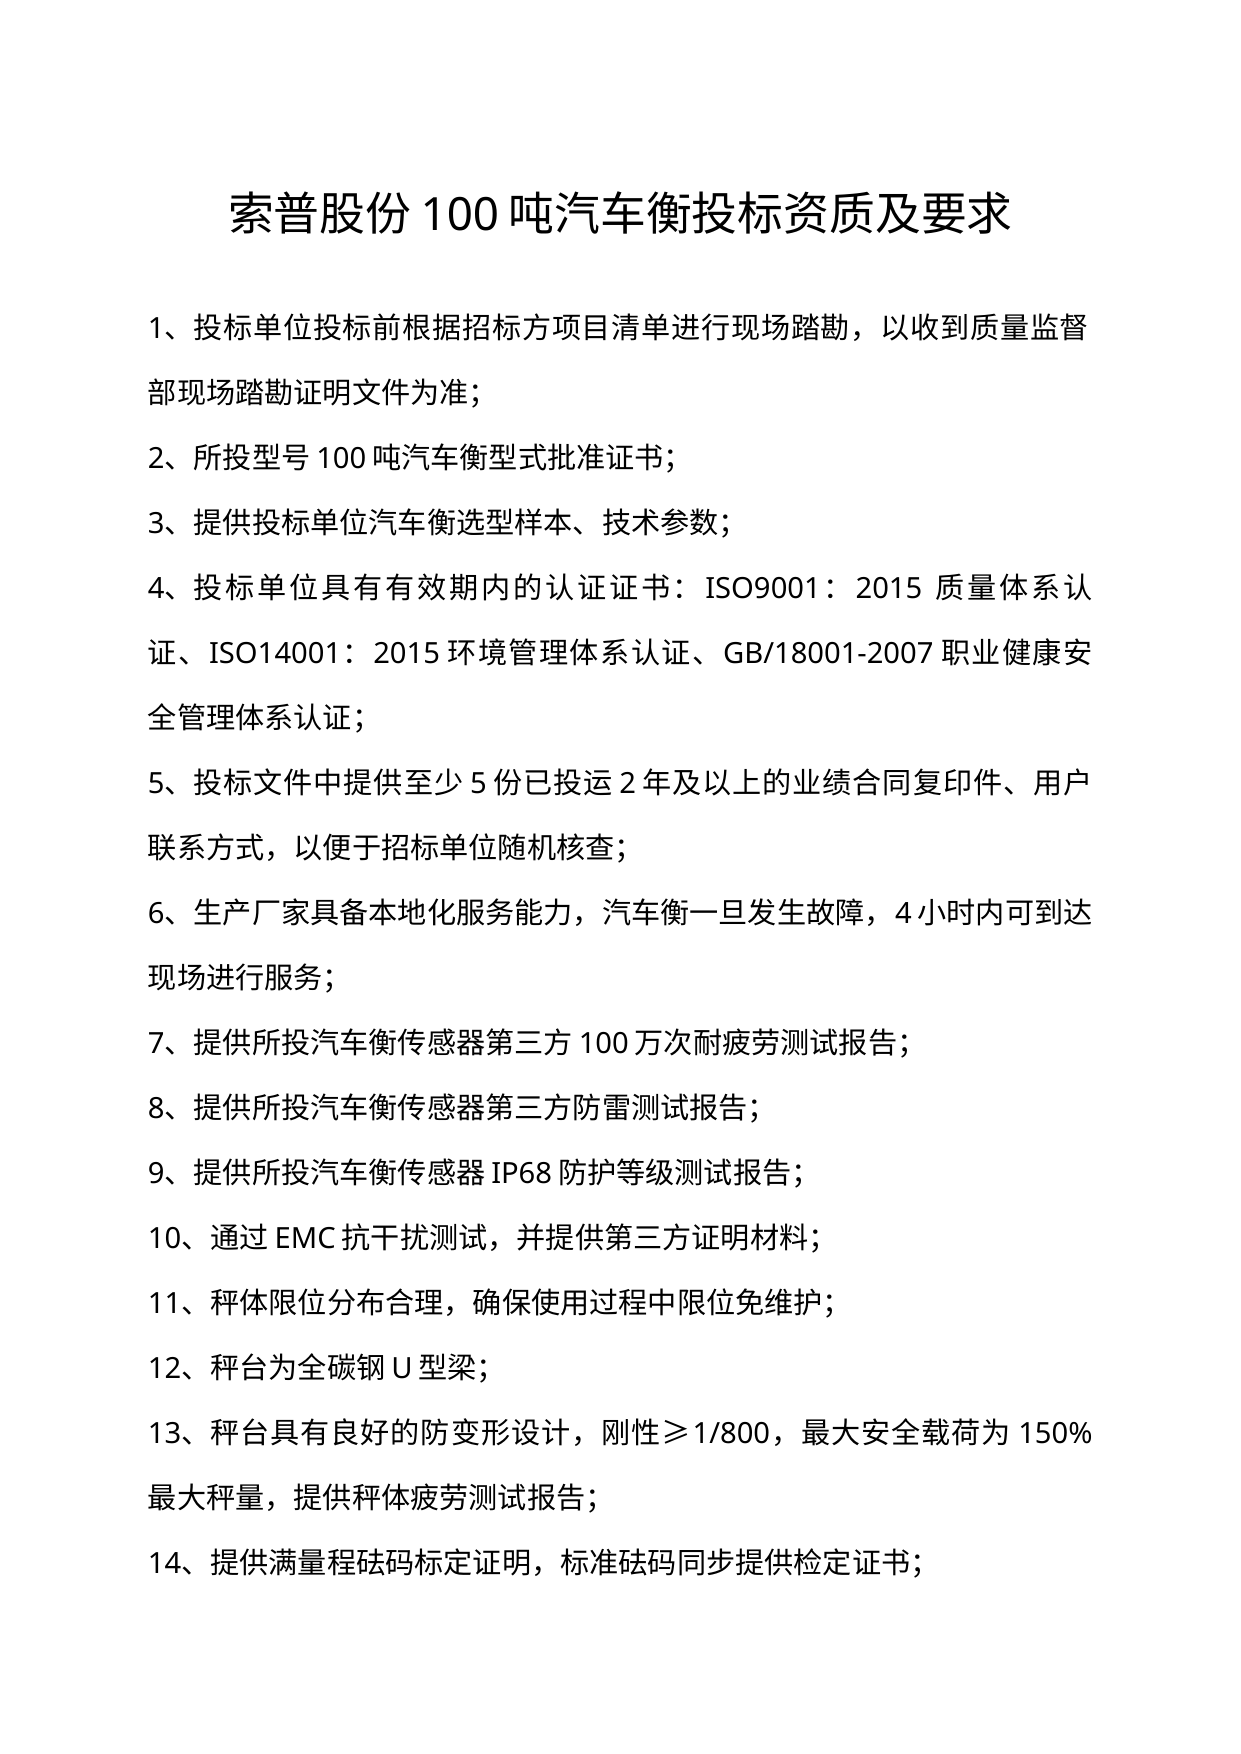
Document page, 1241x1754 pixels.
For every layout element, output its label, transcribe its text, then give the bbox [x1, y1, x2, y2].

list 通过EMC抗干扰测试，并提供第三方证明材料； [148, 1203, 1092, 1268]
subtitle 索普股份100吨汽车衡投标资质及要求 [148, 161, 1092, 259]
list 投标单位投标前根据招标方项目清单进行现场踏勘，以收到质量监督部现场踏勘证明文件为准； [148, 293, 1092, 423]
list 提供满量程砝码标定证明，标准砝码同步提供检定证书； [148, 1528, 1092, 1593]
list 秤台为全碳钢U型梁； [148, 1333, 1092, 1398]
list 投标文件中提供至少5份已投运2年及以上的业绩合同复印件、用户联系方式，以便于招标单位随机核查； [148, 748, 1092, 878]
list 提供所投汽车衡传感器第三方100万次耐疲劳测试报告； [148, 1008, 1092, 1073]
list 投标单位具有有效期内的认证证书：ISO9001：2015 质量体系认证、ISO14001：2015环境管理体系认证、GB/18001-2007职业健康安全管理体系认证； [148, 553, 1092, 748]
list 提供投标单位汽车衡选型样本、技术参数； [148, 488, 1092, 553]
list 提供所投汽车衡传感器第三方防雷测试报告； [148, 1073, 1092, 1138]
list 生产厂家具备本地化服务能力，汽车衡一旦发生故障，4小时内可到达现场进行服务； [148, 878, 1092, 1008]
list 秤体限位分布合理，确保使用过程中限位免维护； [148, 1268, 1092, 1333]
list 所投型号100吨汽车衡型式批准证书； [148, 423, 1092, 488]
list 提供所投汽车衡传感器IP68防护等级测试报告； [148, 1138, 1092, 1203]
list 秤台具有良好的防变形设计，刚性≥1/800，最大安全载荷为150%最大秤量，提供秤体疲劳测试报告； [148, 1398, 1092, 1528]
